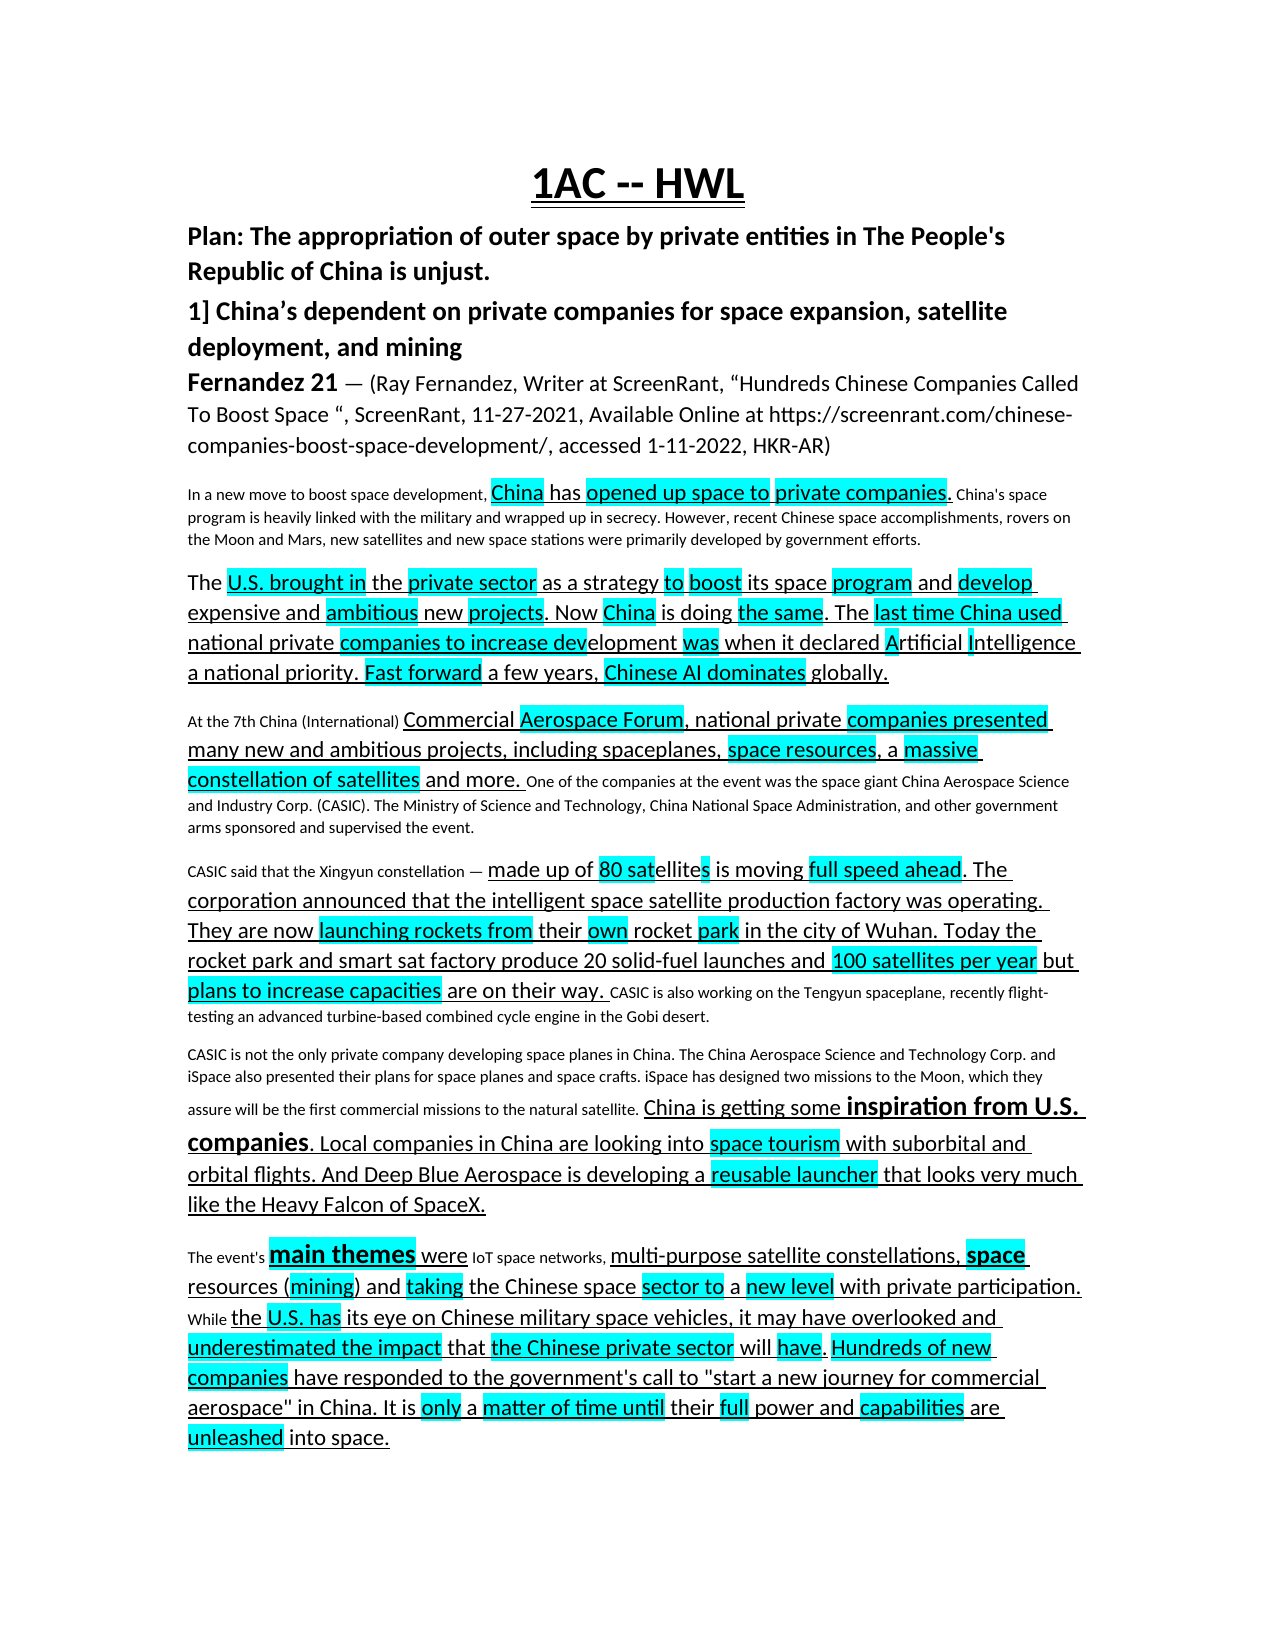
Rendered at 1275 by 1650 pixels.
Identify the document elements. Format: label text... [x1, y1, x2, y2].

text CASIC is not the only private company developing space planes in China. The China Aerospace Science and Technology Corp. and iSpace also presented their plans for space planes and space crafts. iSpace has designed two missions to the Moon, which they assure will be the first commercial missions to the natural satellite. China is getting some inspiration from U.S. companies. Local companies in China are looking into space tourism with suborbital and orbital flights. And Deep Blue Aerospace is developing a reusable launcher that looks very much like the Heavy Falcon of SpaceX. [187, 1044, 1087, 1218]
subtitle Plan: The appropriation of outer space by private entities in The People's Republic of China is unjust. [187, 219, 1087, 287]
text Fernandez 21 — (Ray Fernandez, Writer at ScreenRant, “Hundreds Chinese Companies Called To Boost Space “, ScreenRant, 11-27-2021, Available Online at https://screenrant.com/chinese-companies-boost-space-development/, accessed 1-11-2022, HKR-AR) [187, 365, 1087, 459]
text The event's main themes were IoT space networks, multi-purpose satellite constellations, space resources (mining) and taking the Chinese space sector to a new level with private participation. While the U.S. has its eye on Chinese military space vehicles, it may have overlooked and underestimated the impact that the Chinese private sector will have. Hundreds of new companies have responded to the government's call to "start a new journey for commercial aerospace" in China. It is only a matter of time until their full power and capabilities are unleashed into space. [187, 1237, 1087, 1451]
text In a new move to boost space development, China has opened up space to private companies. China's space program is heavily linked with the military and wrapped up in secrecy. However, recent Chinese space accomplishments, rovers on the Moon and Mars, new satellites and new space stations were primarily developed by government efforts. [187, 478, 1087, 549]
text CASIC said that the Xingyun constellation — made up of 80 satellites is moving full speed ahead. The corporation announced that the intelligent space satellite production factory was operating. They are now launching rockets from their own rocket park in the city of Wuhan. Today the rocket park and smart sat factory produce 20 solid-fuel launches and 100 satellites per year but plans to increase capacities are on their way. CASIC is also working on the Tengyun spaceplane, recently flight-testing an advanced turbine-based combined cycle engine in the Gobi desert. [187, 856, 1087, 1026]
text At the 7th China (International) Commercial Aerospace Forum, national private companies presented many new and ambitious projects, including spaceplanes, space resources, a massive constellation of satellites and more. One of the companies at the event was the space giant China Aerospace Science and Industry Corp. (CASIC). The Ministry of Science and Technology, China National Space Administration, and other government arms sponsored and supervised the event. [187, 705, 1087, 837]
subtitle 1] China’s dependent on private companies for space expansion, satellite deployment, and mining [187, 294, 1087, 363]
subtitle 1AC -- HWL [187, 154, 1087, 210]
text The U.S. brought in the private sector as a strategy to boost its space program and develop expensive and ambitious new projects. Now China is doing the same. The last time China used national private companies to increase development was when it declared Artificial Intelligence a national priority. Fast forward a few years, Chinese AI dominates globally. [187, 568, 1087, 686]
